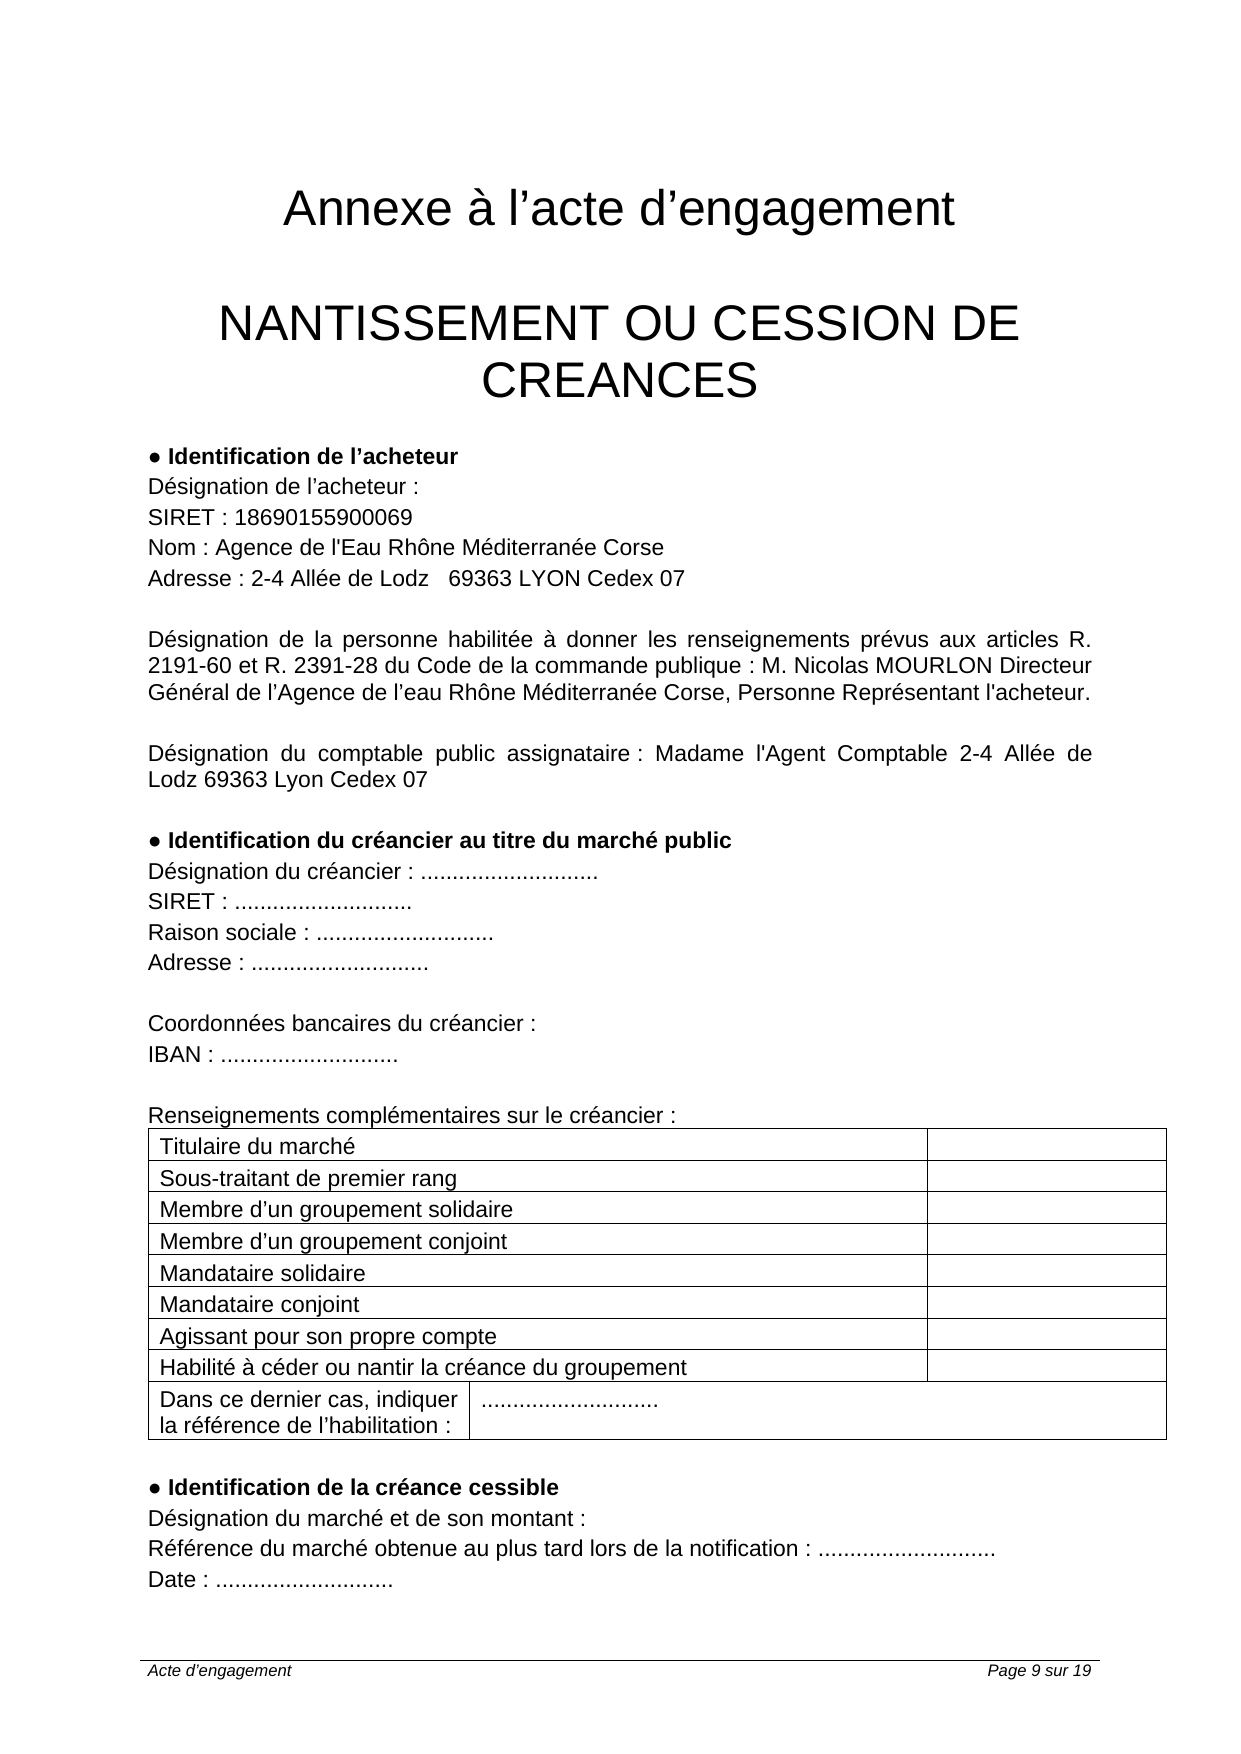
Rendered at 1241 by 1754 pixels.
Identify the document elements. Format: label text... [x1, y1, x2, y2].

text ● Identification du créancier au titre du marché public [148, 827, 1093, 853]
text Coordonnées bancaires du créancier : [148, 1010, 1093, 1037]
text ● Identification de la créance cessible [148, 1474, 1093, 1501]
table_header [928, 1129, 1166, 1160]
table_cell [928, 1255, 1166, 1286]
text Nom : Agence de l'Eau Rhône Méditerranée Corse [148, 534, 1093, 561]
table_cell Dans ce dernier cas, indiquer la référence de l’habilitation : [149, 1382, 469, 1438]
text Raison sociale : ............................ [148, 919, 1093, 945]
table_cell [928, 1161, 1166, 1191]
text Désignation du comptable public assignataire : Madame l'Agent Comptable 2-4 Allée de Lodz 69363 Lyon Cedex 07 [148, 740, 1093, 792]
text Annexe à l’acte d’engagement [148, 178, 1093, 236]
text Date : ............................ [148, 1566, 1093, 1592]
table_cell [928, 1350, 1166, 1381]
text IBAN : ............................ [148, 1041, 1093, 1067]
table_cell Membre d’un groupement solidaire [149, 1192, 927, 1223]
table_header Titulaire du marché [149, 1129, 927, 1160]
table_cell Agissant pour son propre compte [149, 1319, 927, 1349]
table_cell ............................ [470, 1382, 1166, 1438]
text Adresse : ............................ [148, 949, 1093, 976]
table_cell [928, 1224, 1166, 1254]
text Désignation du marché et de son montant : [148, 1505, 1093, 1531]
table_cell Membre d’un groupement conjoint [149, 1224, 927, 1254]
text SIRET : 18690155900069 [148, 504, 1093, 530]
text Désignation du créancier : ............................ [148, 858, 1093, 884]
text Désignation de l’acheteur : [148, 473, 1093, 500]
table_cell Mandataire solidaire [149, 1255, 927, 1286]
text ● Identification de l’acheteur [148, 443, 1093, 469]
text Désignation de la personne habilitée à donner les renseignements prévus aux articles R. 2191-60 et R. 2391-28 du Code de la commande publique : M. Nicolas MOURLON Directeur Général de l’Agence de l’eau Rhône Méditerranée Corse, Personne Représentant l'acheteur. [148, 626, 1093, 705]
table_cell Habilité à céder ou nantir la créance du groupement [149, 1350, 927, 1381]
table_cell [928, 1287, 1166, 1317]
text Adresse : 2-4 Allée de Lodz 69363 LYON Cedex 07 [148, 565, 1093, 591]
table_cell [928, 1192, 1166, 1223]
table_cell [928, 1319, 1166, 1349]
table_cell Sous-traitant de premier rang [149, 1161, 927, 1191]
text Référence du marché obtenue au plus tard lors de la notification : ............................ [148, 1535, 1093, 1562]
text Renseignements complémentaires sur le créancier : [148, 1102, 1093, 1128]
text SIRET : ............................ [148, 888, 1093, 914]
text NANTISSEMENT OU CESSION DE CREANCES [148, 293, 1093, 408]
table_cell Mandataire conjoint [149, 1287, 927, 1317]
